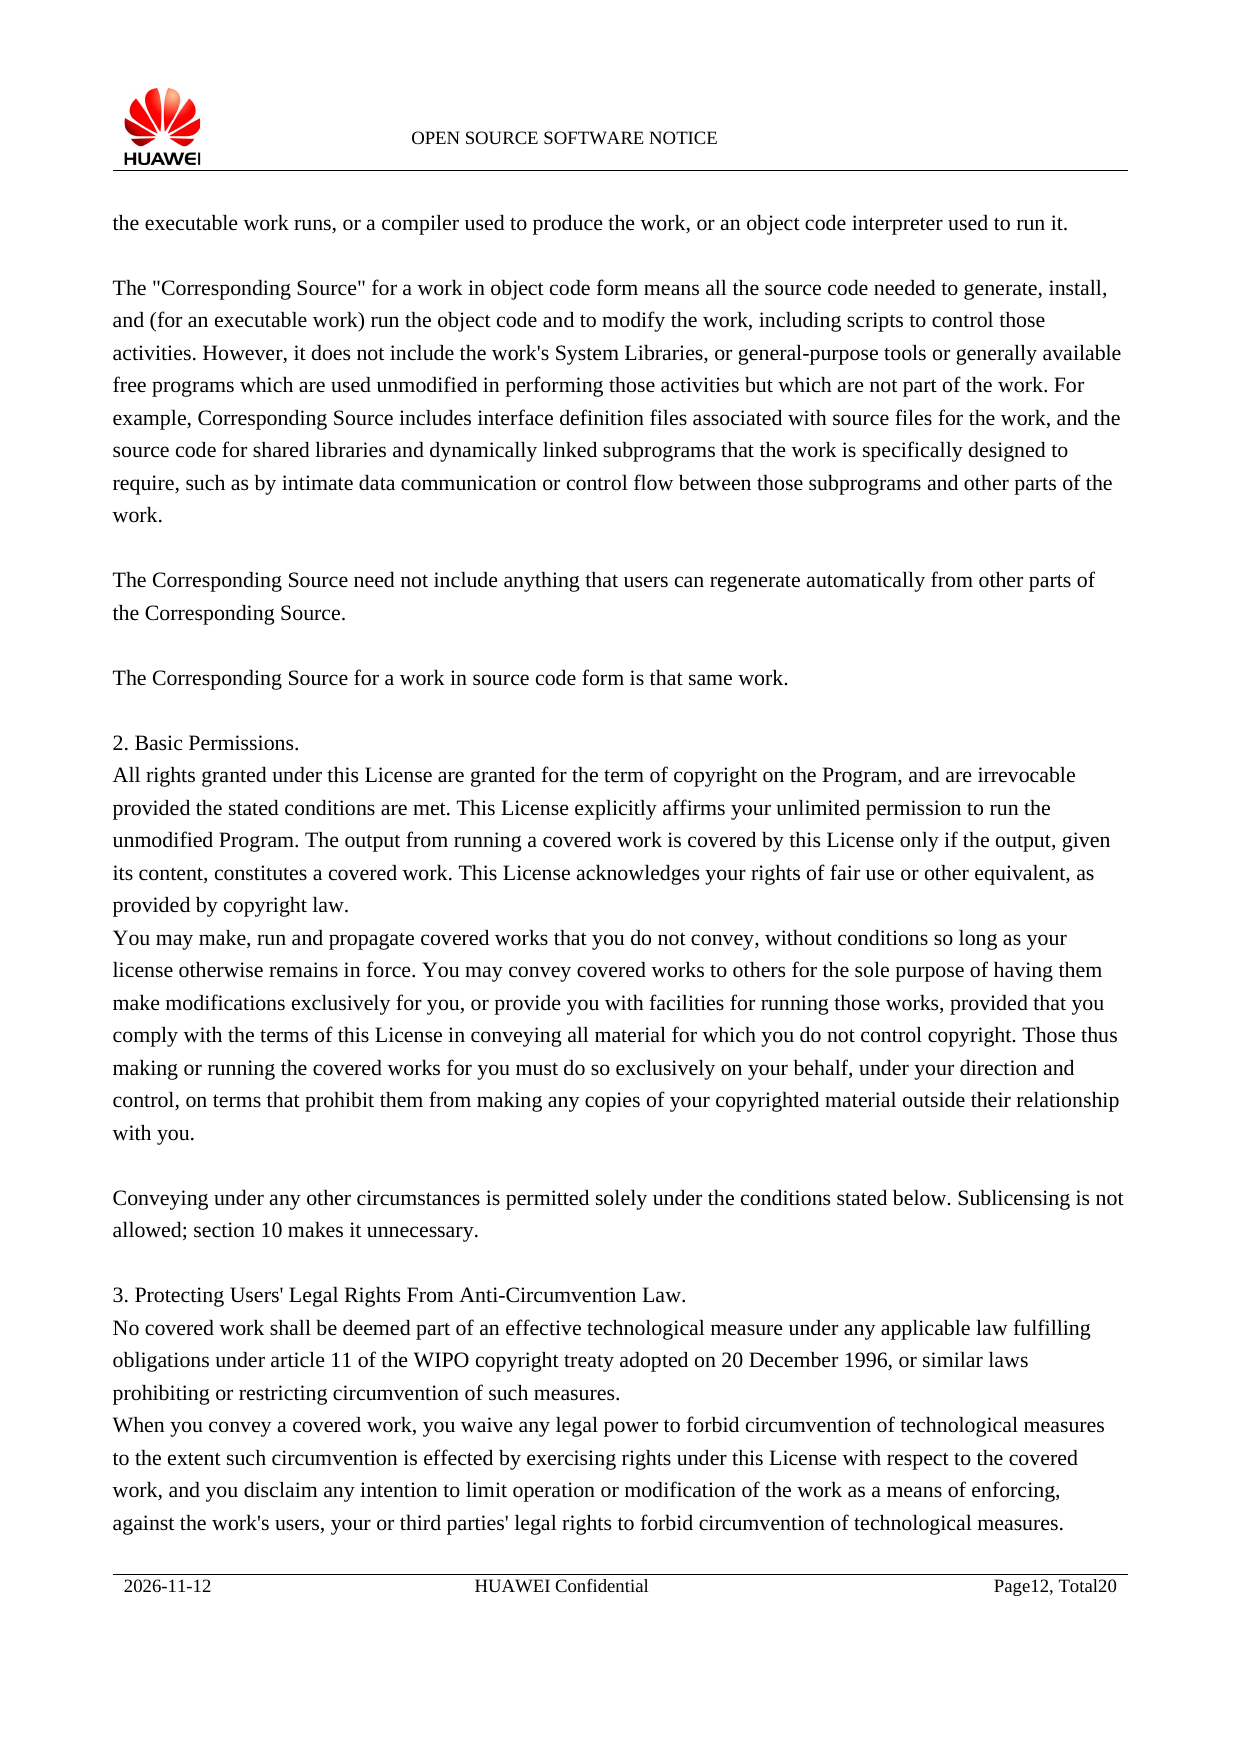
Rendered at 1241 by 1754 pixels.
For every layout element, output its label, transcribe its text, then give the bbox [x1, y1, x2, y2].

text The Corresponding Source need not include anything that users can regenerate automatically from other parts of the Corresponding Source. [112, 564, 1128, 629]
text Conveying under any other circumstances is permitted solely under the conditions stated below. Sublicensing is not allowed; section 10 makes it unnecessary. [112, 1181, 1128, 1246]
text All rights granted under this License are granted for the term of copyright on the Program, and are irrevocable provided the stated conditions are met. This License explicitly affirms your unlimited permission to run the unmodified Program. The output from running a covered work is covered by this License only if the output, given its content, constitutes a covered work. This License acknowledges your rights of fair use or other equivalent, as provided by copyright law. [112, 759, 1128, 921]
text When you convey a covered work, you waive any legal power to forbid circumvention of technological measures to the extent such circumvention is effected by exercising rights under this License with respect to the covered work, and you disclaim any intention to limit operation or modification of the work as a means of enforcing, against the work's users, your or third parties' legal rights to forbid circumvention of technological measures. [112, 1409, 1128, 1539]
text 3. Protecting Users' Legal Rights From Anti-Circumvention Law. [112, 1279, 1128, 1311]
text You may make, run and propagate covered works that you do not convey, without conditions so long as your license otherwise remains in force. You may convey covered works to others for the sole purpose of having them make modifications exclusively for you, or provide you with facilities for running those works, provided that you comply with the terms of this License in conveying all material for which you do not control copyright. Those thus making or running the covered works for you must do so exclusively on your behalf, under your direction and control, on terms that prohibit them from making any copies of your copyrighted material outside their relationship with you. [112, 921, 1128, 1149]
picture [124, 88, 201, 165]
text 2. Basic Permissions. [112, 726, 1128, 759]
text The Corresponding Source for a work in source code form is that same work. [112, 661, 1128, 694]
text No covered work shall be deemed part of an effective technological measure under any applicable law fulfilling obligations under article 11 of the WIPO copyright treaty adopted on 20 December 1996, or similar laws prohibiting or restricting circumvention of such measures. [112, 1311, 1128, 1409]
text The "Corresponding Source" for a work in object code form means all the source code needed to generate, install, and (for an executable work) run the object code and to modify the work, including scripts to control those activities. However, it does not include the work's System Libraries, or general-purpose tools or generally available free programs which are used unmodified in performing those activities but which are not part of the work. For example, Corresponding Source includes interface definition files associated with source files for the work, and the source code for shared libraries and dynamically linked subprograms that the work is specifically designed to require, such as by intimate data communication or control flow between those subprograms and other parts of the work. [112, 271, 1128, 531]
